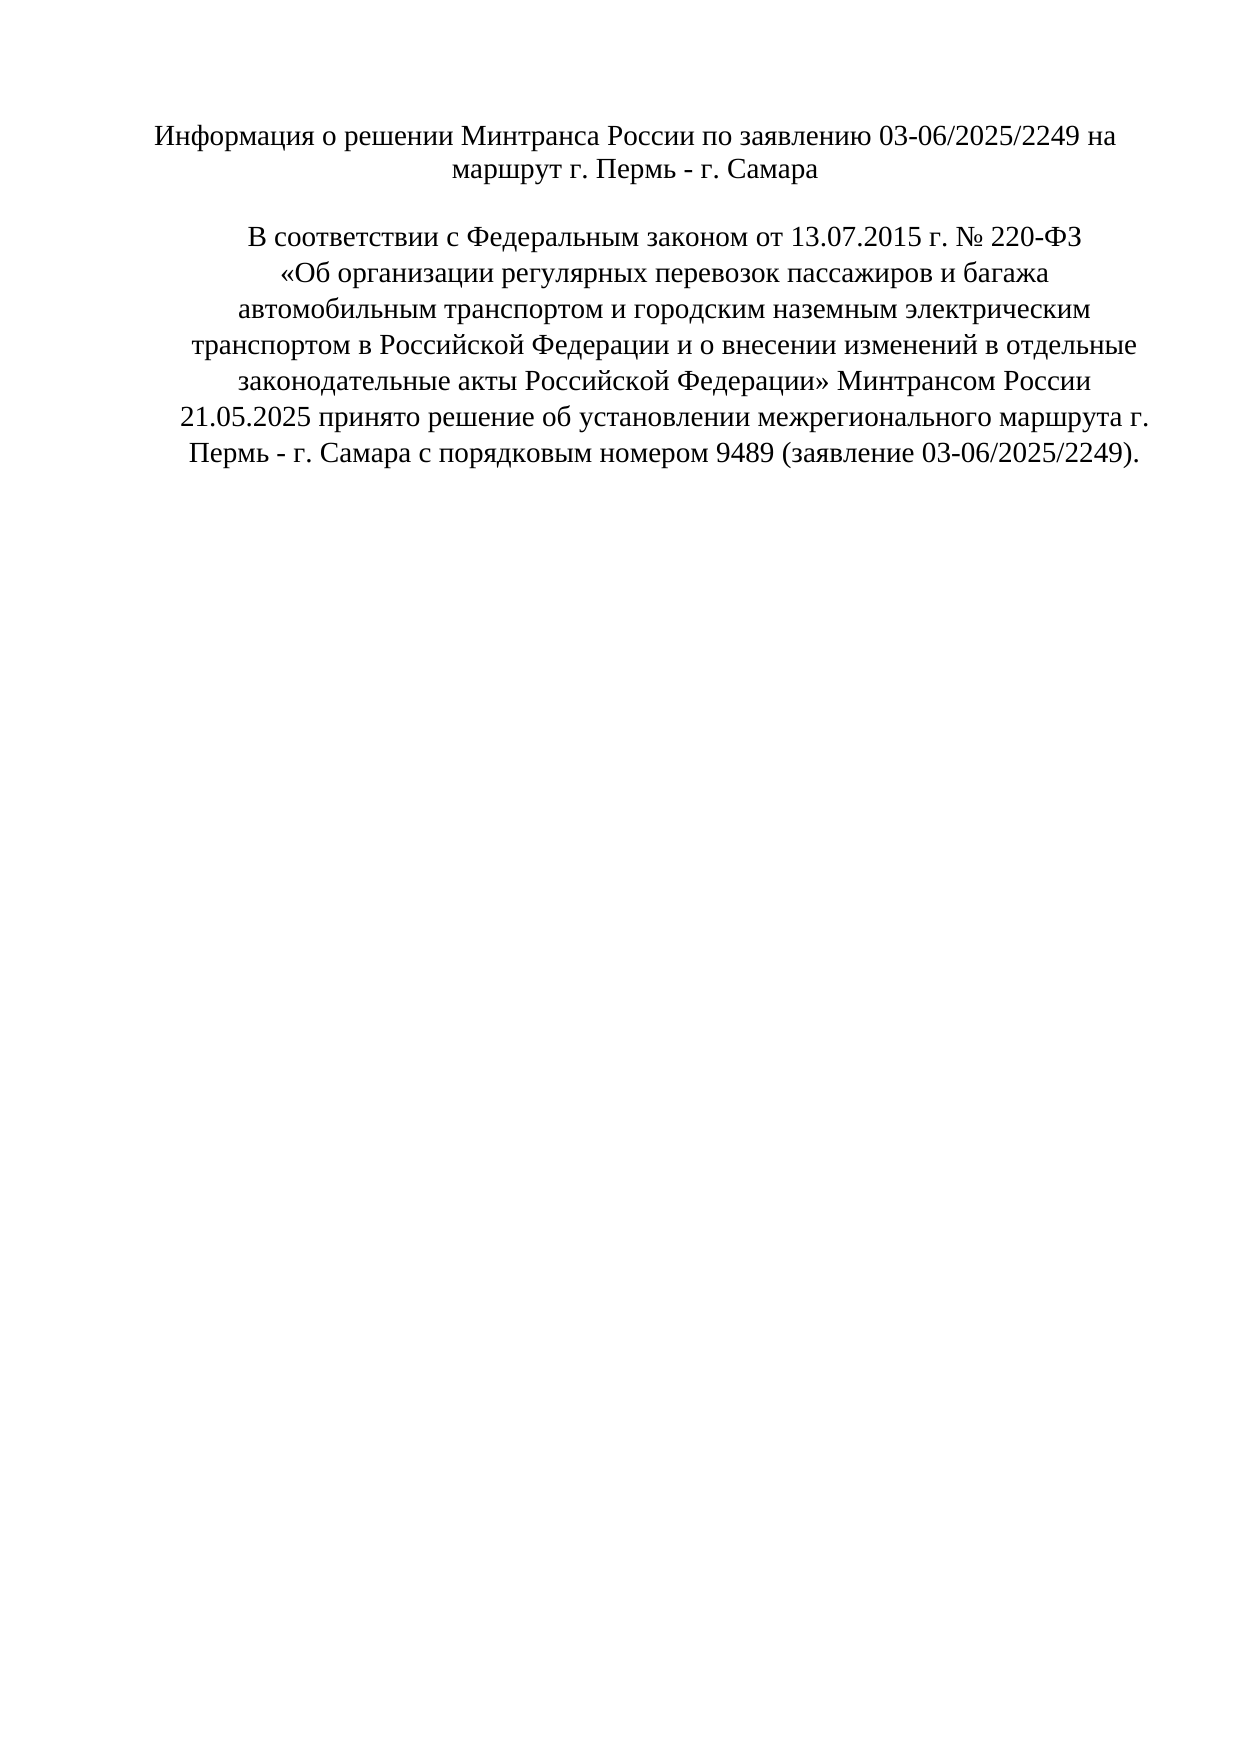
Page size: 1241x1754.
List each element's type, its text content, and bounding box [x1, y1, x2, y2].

text Информация о решении Минтранса России по заявлению 03-06/2025/2249 на маршрут г. Пермь - г. Самара [118, 118, 1152, 185]
text В соответствии с Федеральным законом от 13.07.2015 г. № 220-ФЗ «Об организации регулярных перевозок пассажиров и багажа автомобильным транспортом и городским наземным электрическим транспортом в Российской Федерации и о внесении изменений в отдельные законодательные акты Российской Федерации» Минтрансом России 21.05.2025 принято решение об установлении межрегионального маршрута г. Пермь - г. Самара с порядковым номером 9489 (заявление 03-06/2025/2249). [177, 219, 1152, 469]
